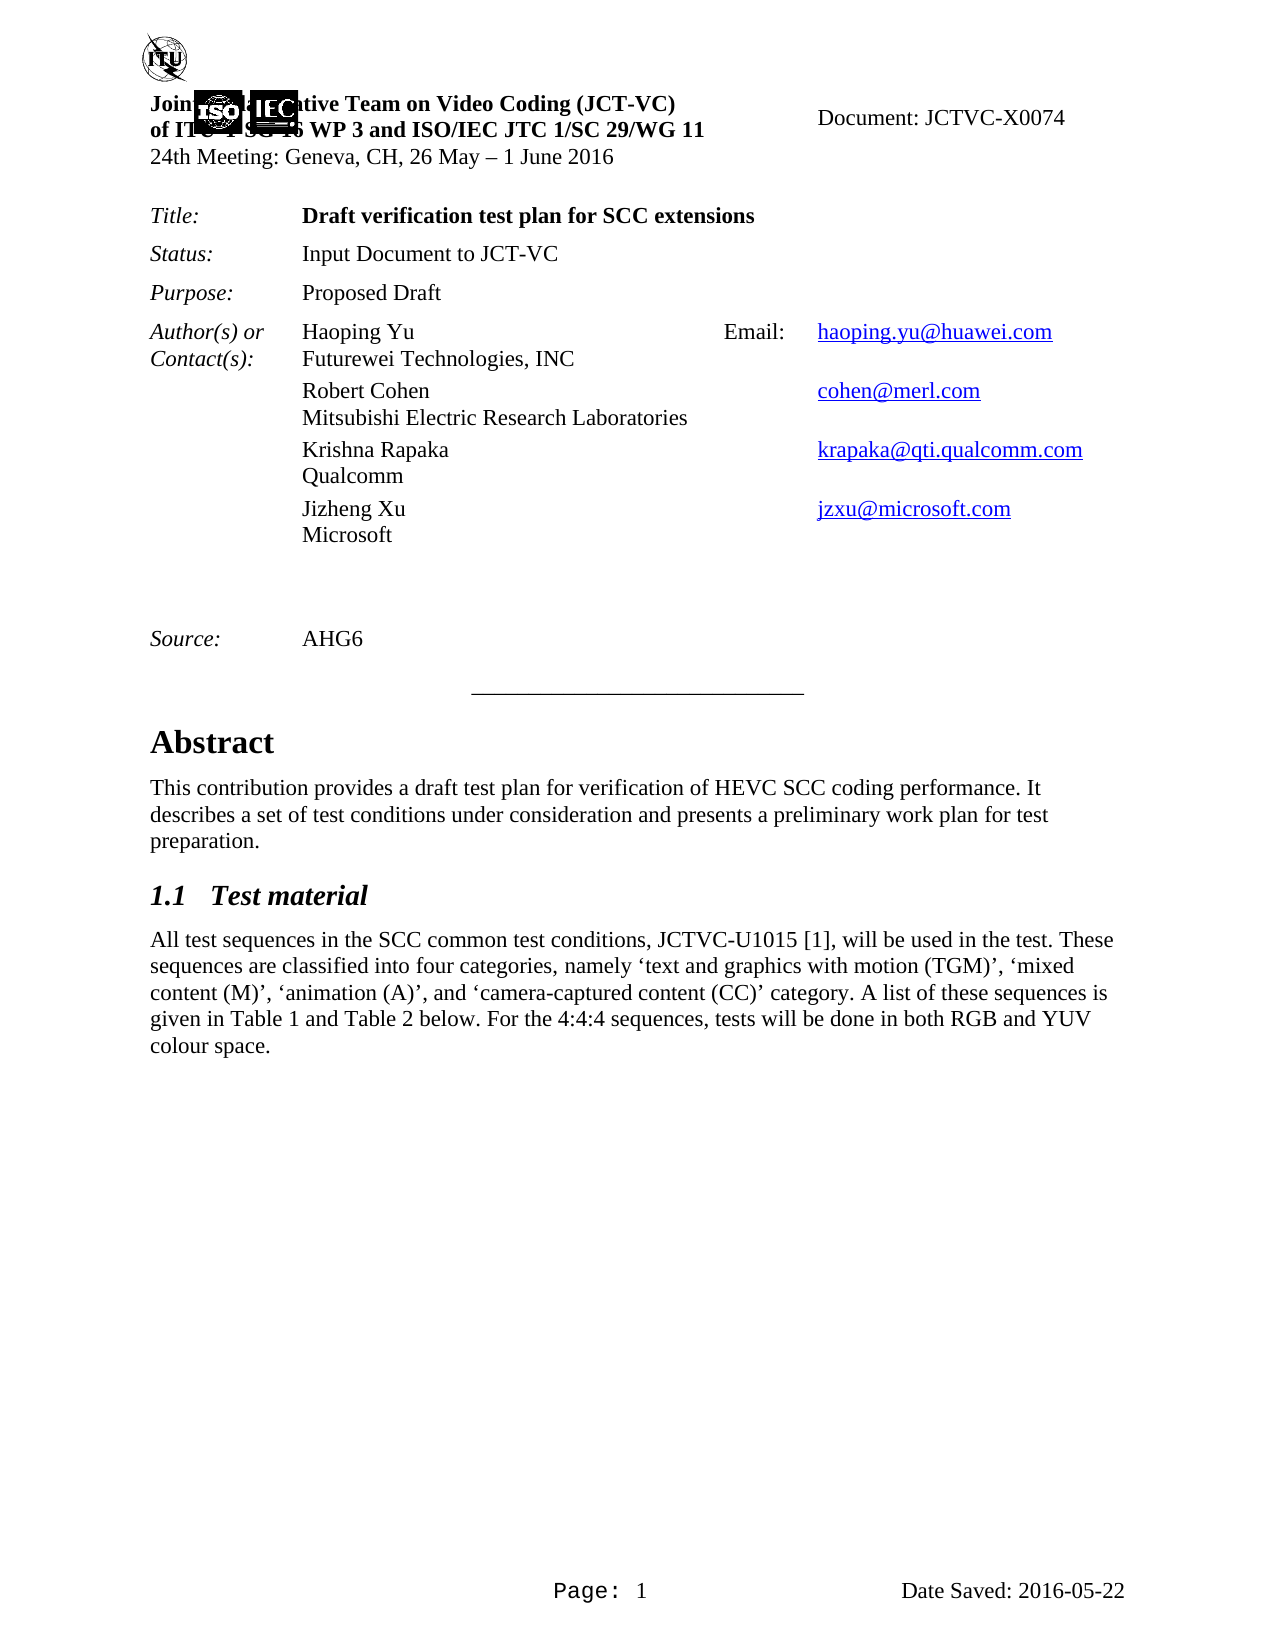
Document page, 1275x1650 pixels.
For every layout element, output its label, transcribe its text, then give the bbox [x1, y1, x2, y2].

table_cell Email: [713, 312, 806, 619]
table_header Document: JCTVC-X0074 [806, 90, 1136, 169]
table_cell Input Document to JCT-VC [291, 234, 1136, 273]
table_cell Haoping Yu Futurewei Technologies, INC Robert Cohen Mitsubishi Electric Research Laboratories Krishna Rapaka Qualcomm Jizheng Xu Microsoft [291, 312, 712, 619]
subtitle Abstract [150, 722, 1125, 760]
table_cell Author(s) or Contact(s): [139, 312, 291, 619]
table_header Title: [139, 195, 291, 234]
table_cell Purpose: [139, 273, 291, 312]
table_cell Proposed Draft [291, 273, 1136, 312]
text This contribution provides a draft test plan for verification of HEVC SCC coding performance. It describes a set of test conditions under consideration and presents a preliminary work plan for test preparation. [150, 774, 1125, 853]
text _____________________________ [150, 671, 1125, 697]
table_cell Source: [139, 619, 291, 658]
table_cell haoping.yu@huawei.com cohen@merl.com krapaka@qti.qualcomm.com jzxu@microsoft.com [806, 312, 1136, 619]
picture [194, 90, 243, 134]
text All test sequences in the SCC common test conditions, JCTVC-U1015 [1], will be used in the test. These sequences are classified into four categories, namely ‘text and graphics with motion (TGM)’, ‘mixed content (M)’, ‘animation (A)’, and ‘camera-captured content (CC)’ category. A list of these sequences is given in Table 1 and Table 2 below. For the 4:4:4 sequences, tests will be done in both RGB and YUV colour space. [150, 926, 1125, 1058]
picture [250, 90, 299, 134]
table_cell AHG6 [291, 619, 1136, 658]
table_header Joint Collaborative Team on Video Coding (JCT-VC) of ITU-T SG 16 WP 3 and ISO/IEC JTC 1/SC 29/WG 11 24th Meeting: Geneva, CH, 26 May – 1 June 2016 [139, 90, 806, 169]
subtitle Test material [150, 878, 1125, 912]
table_cell Status: [139, 234, 291, 273]
table_header Draft verification test plan for SCC extensions [291, 195, 1136, 234]
